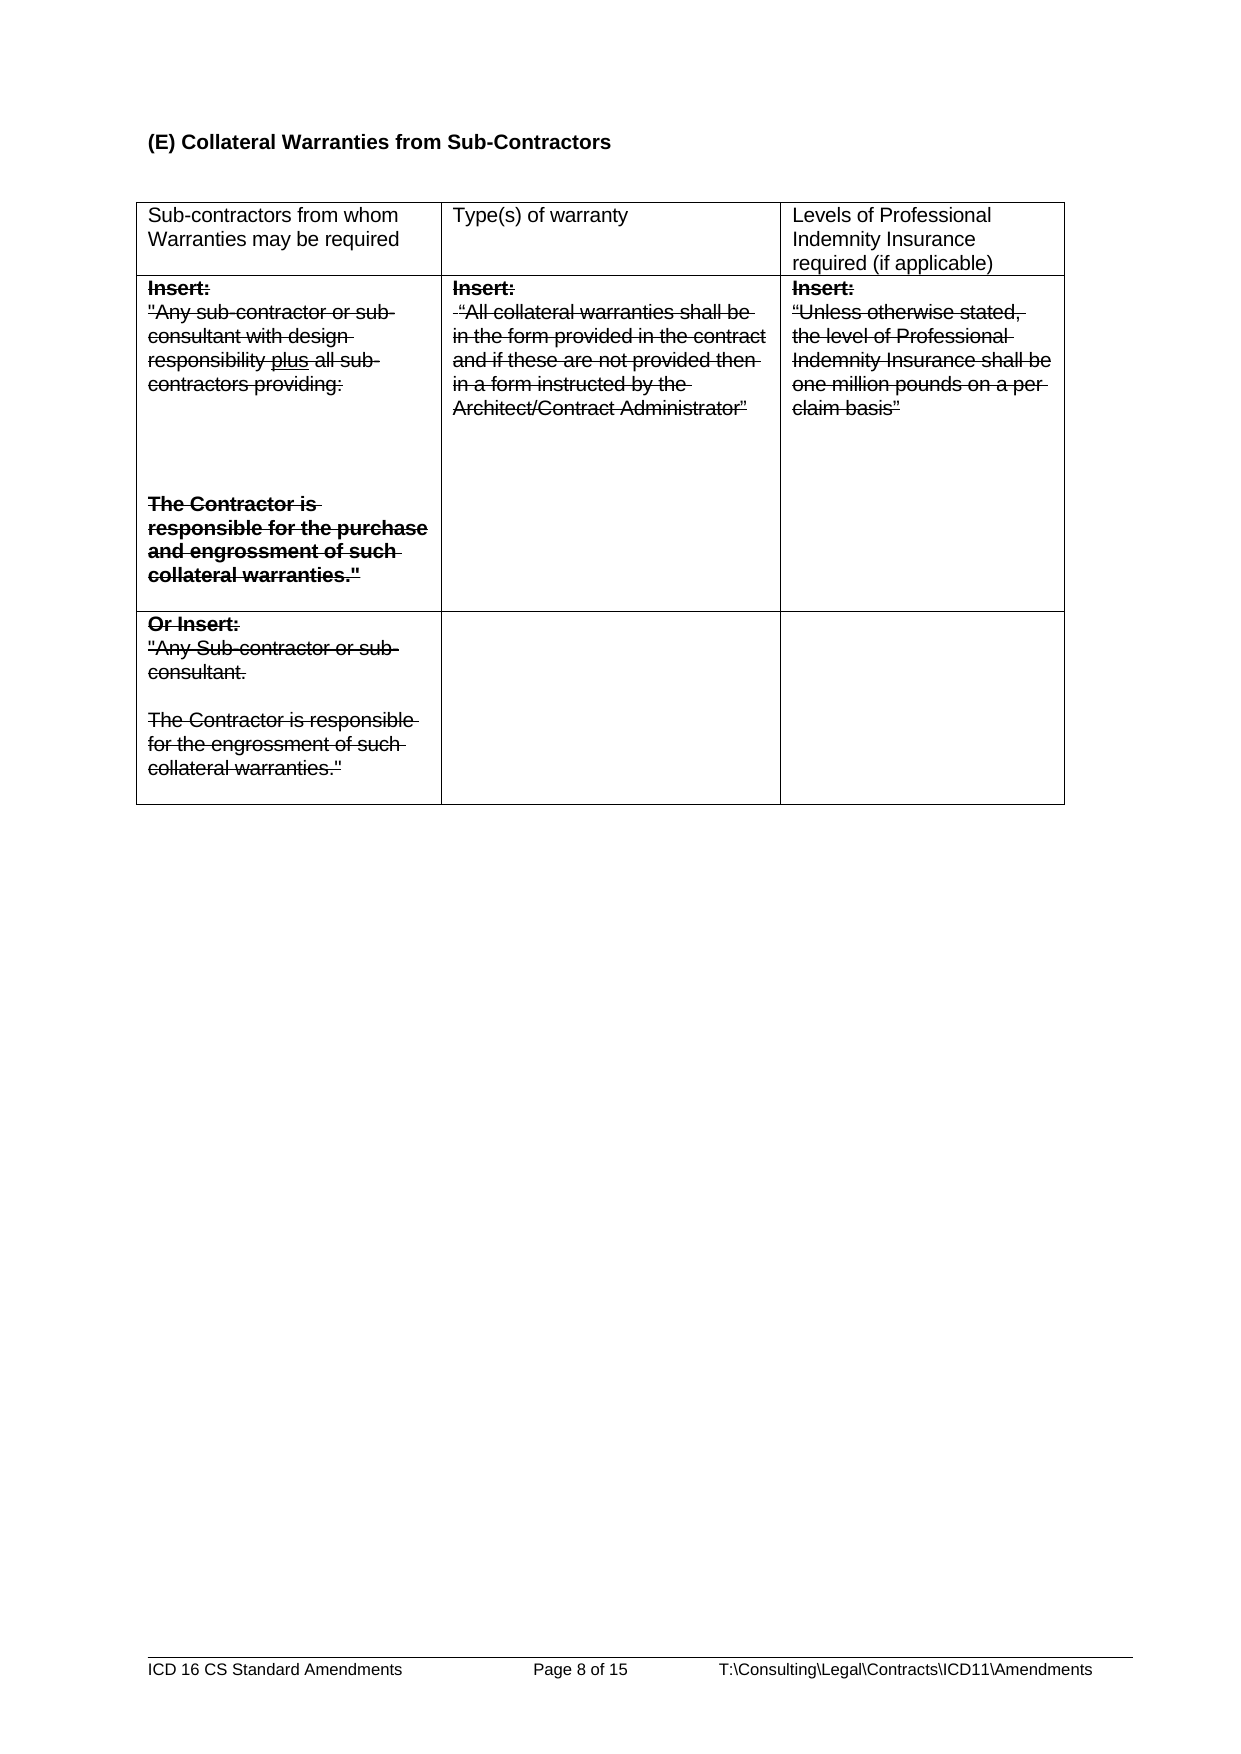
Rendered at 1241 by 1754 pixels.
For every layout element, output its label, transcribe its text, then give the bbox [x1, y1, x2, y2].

table_header Sub-contractors from whom Warranties may be required [137, 203, 441, 275]
table_cell Or Insert: "Any Sub-contractor or sub-consultant. The Contractor is responsible for the engrossment of such collateral warranties." [137, 612, 441, 804]
text (E) Collateral Warranties from Sub-Contractors [148, 130, 1053, 154]
table_header Levels of Professional Indemnity Insurance required (if applicable) [781, 203, 1064, 275]
table_cell Insert: “All collateral warranties shall be in the form provided in the contract and if these are not provided then in a form instructed by the Architect/Contract Administrator” [442, 276, 780, 611]
table_cell [442, 612, 780, 804]
table_header Type(s) of warranty [442, 203, 780, 275]
table_cell Insert: “Unless otherwise stated, the level of Professional Indemnity Insurance shall be one million pounds on a per claim basis” [781, 276, 1064, 611]
table_cell [781, 612, 1064, 804]
table_cell Insert: "Any sub-contractor or sub-consultant with design responsibility plus all sub-contractors providing: The Contractor is responsible for the purchase and engrossment of such collateral warranties." [137, 276, 441, 611]
